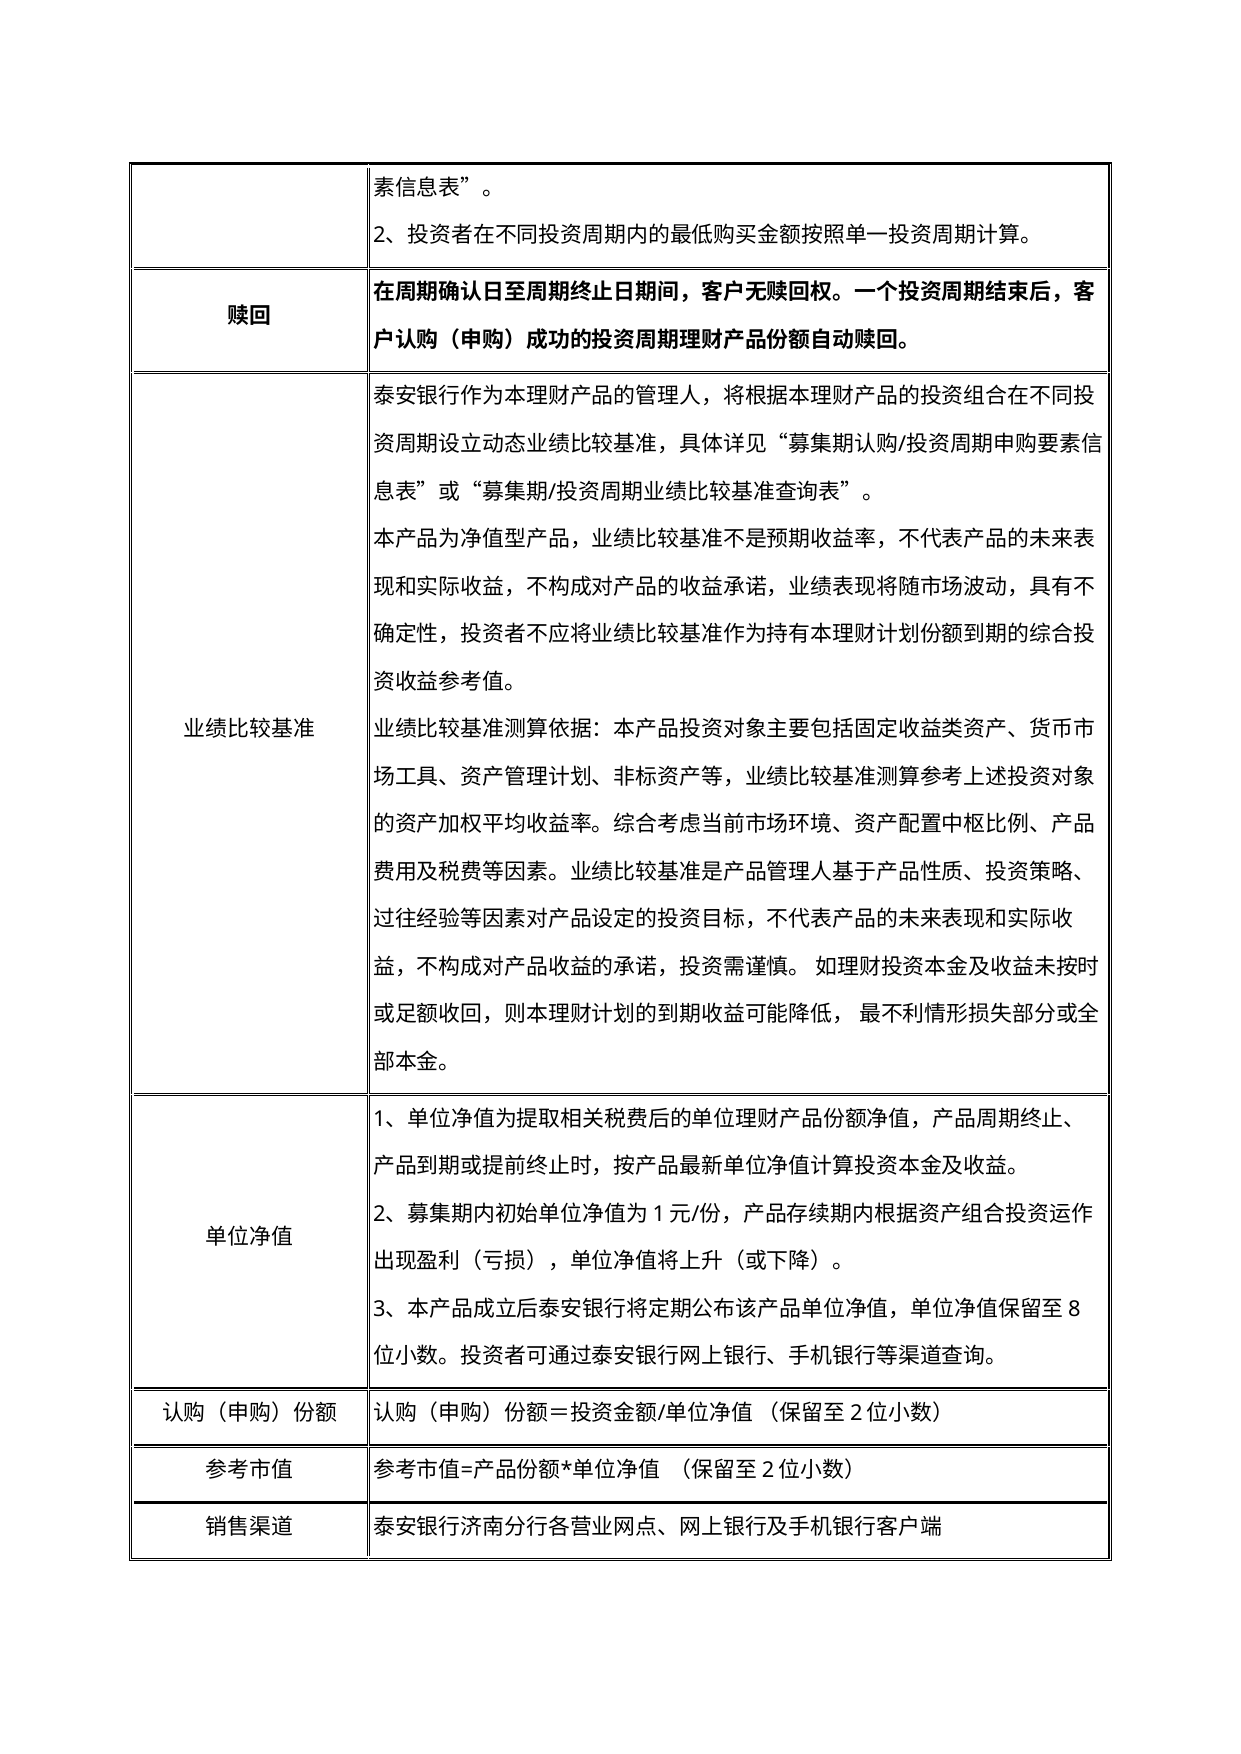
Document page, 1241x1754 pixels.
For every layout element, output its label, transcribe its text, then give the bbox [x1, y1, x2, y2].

table_cell 泰安银行作为本理财产品的管理人，将根据本理财产品的投资组合在不同投资周期设立动态业绩比较基准，具体详见“募集期认购/投资周期申购要素信息表”或“募集期/投资周期业绩比较基准查询表”。 本产品为净值型产品，业绩比较基准不是预期收益率，不代表产品的未来表现和实际收益，不构成对产品的收益承诺，业绩表现将随市场波动，具有不确定性，投资者不应将业绩比较基准作为持有本理财计划份额到期的综合投资收益参考值。 业绩比较基准测算依据：本产品投资对象主要包括固定收益类资产、货币市场工具、资产管理计划、非标资产等，业绩比较基准测算参考上述投资对象的资产加权平均收益率。综合考虑当前市场环境、资产配置中枢比例、产品费用及税费等因素。业绩比较基准是产品管理人基于产品性质、投资策略、过往经验等因素对产品设定的投资目标，不代表产品的未来表现和实际收益，不构成对产品收益的承诺，投资需谨慎。 如理财投资本金及收益未按时或足额收回，则本理财计划的到期收益可能降低， 最不利情形损失部分或全部本金。 [368, 371, 1110, 1093]
table_cell 认购（申购）份额＝投资金额/单位净值 （保留至2位小数） [370, 1387, 1109, 1444]
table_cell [368, 164, 1108, 266]
table_cell 参考市值=产品份额*单位净值 （保留至2位小数） [370, 1444, 1109, 1501]
table_cell 赎回 [132, 266, 367, 371]
table_cell 业绩比较基准 [130, 371, 368, 1093]
table_cell 购买金额 [132, 165, 368, 266]
table_cell 单位净值 [130, 1093, 368, 1387]
table_cell 泰安银行济南分行各营业网点、网上银行及手机银行客户端 [368, 1501, 1108, 1558]
table_cell 1、单位净值为提取相关税费后的单位理财产品份额净值，产品周期终止、产品到期或提前终止时，按产品最新单位净值计算投资本金及收益。 2、募集期内初始单位净值为1元/份，产品存续期内根据资产组合投资运作出现盈利（亏损），单位净值将上升（或下降）。 3、本产品成立后泰安银行将定期公布该产品单位净值，单位净值保留至8位小数。投资者可通过泰安银行网上银行、手机银行等渠道查询。 [368, 1093, 1110, 1387]
table_cell 在周期确认日至周期终止日期间，客户无赎回权。一个投资周期结束后，客户认购（申购）成功的投资周期理财产品份额自动赎回。 [370, 266, 1109, 371]
table_cell 参考市值 [132, 1444, 367, 1501]
table_cell 销售渠道 [132, 1501, 368, 1558]
table_cell 认购（申购）份额 [132, 1387, 367, 1444]
